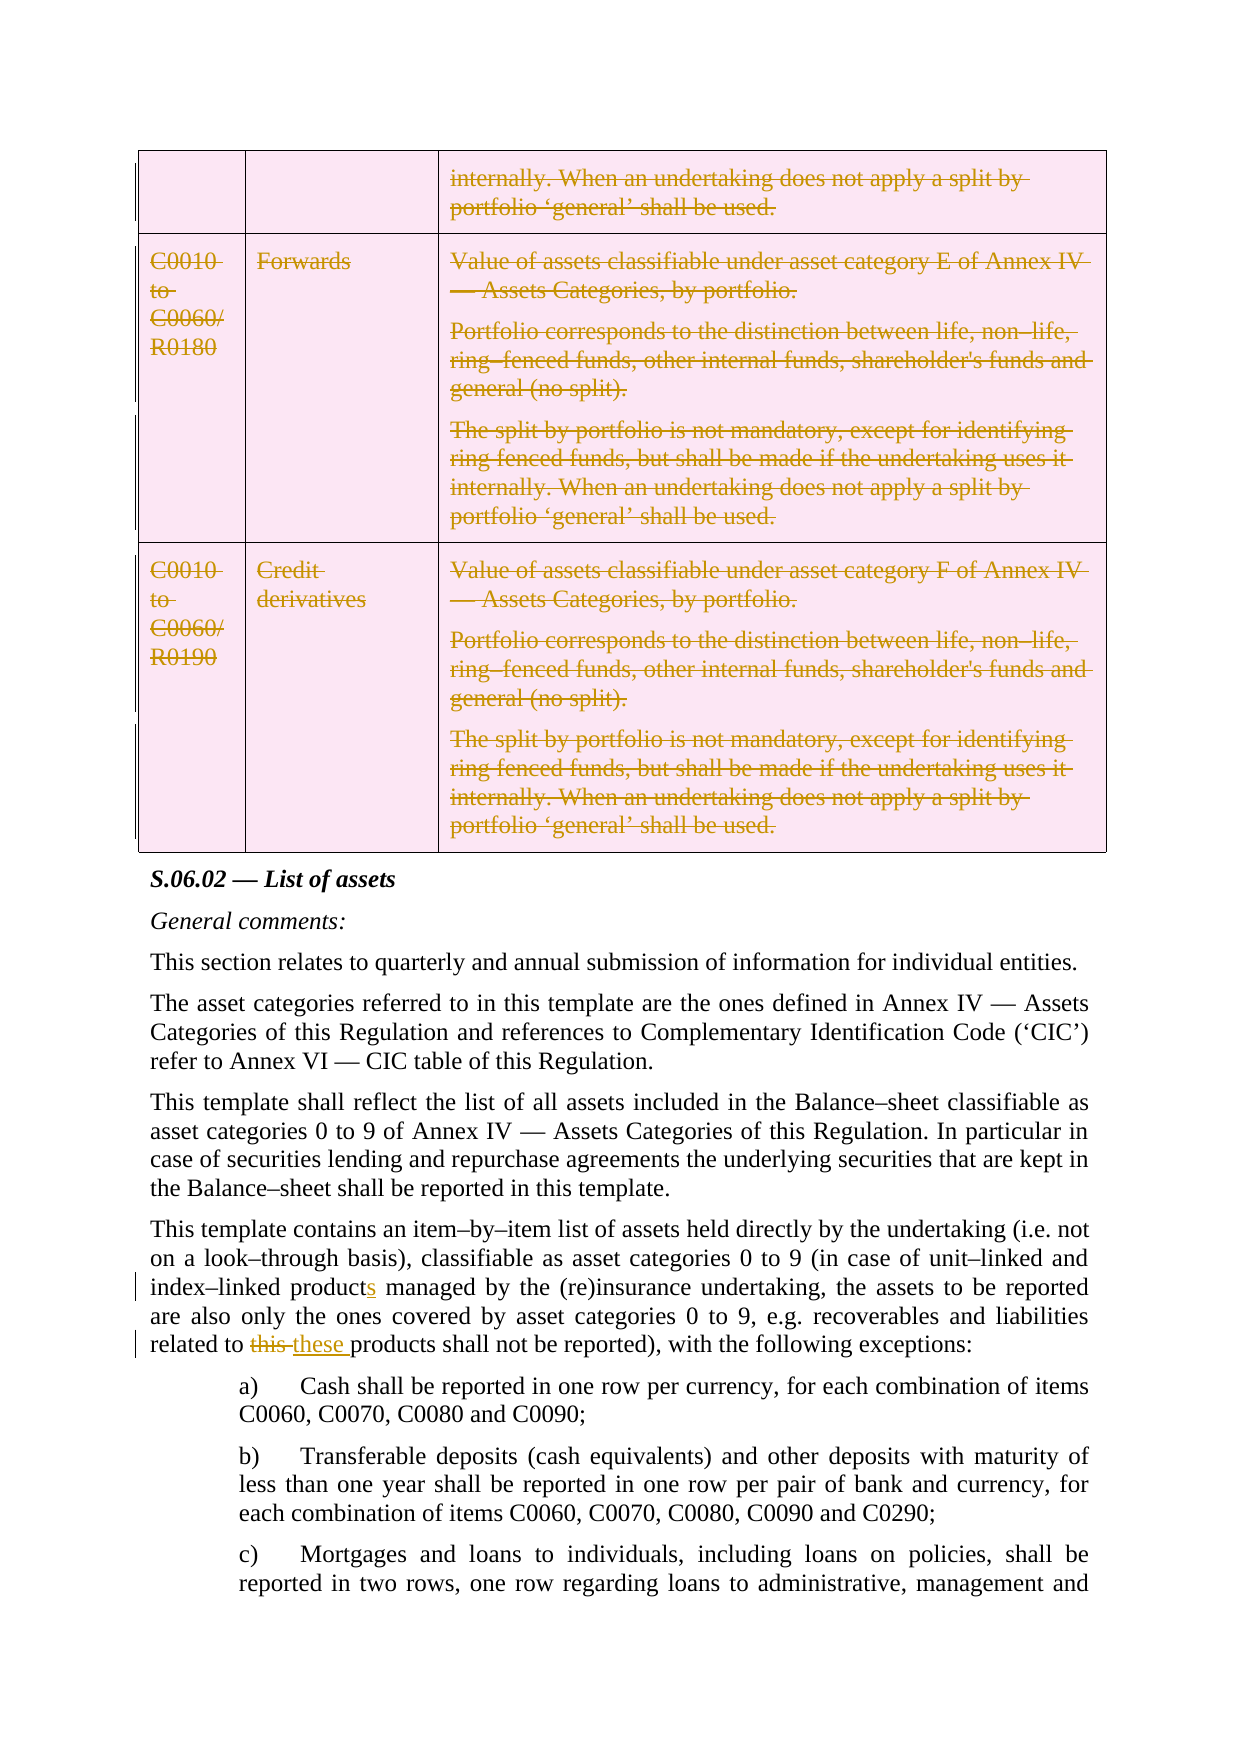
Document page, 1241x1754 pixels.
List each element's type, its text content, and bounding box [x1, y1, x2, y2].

text General comments: [150, 906, 1090, 934]
text This template contains an item–by–item list of assets held directly by the undertaking (i.e. not on a look–through basis), classifiable as asset categories 0 to 9 (in case of unit–linked and index–linked product managed by the (re)insurance undertaking, the assets to be reported are also only the ones covered by asset categories 0 to 9, e.g. recoverables and liabilities related to products shall not be reported), with the following exceptions: [150, 1214, 1090, 1358]
subtitle S.06.02 — List of assets [150, 864, 1090, 893]
text b) Transferable deposits (cash equivalents) and other deposits with maturity of less than one year shall be reported in one row per pair of bank and currency, for each combination of items C0060, C0070, C0080, C0090 and C0290; [150, 1441, 1090, 1527]
text The asset categories referred to in this template are the ones defined in Annex IV — Assets Categories of this Regulation and references to Complementary Identification Code (‘CIC’) refer to Annex VI — CIC table of this Regulation. [150, 988, 1090, 1074]
text This template shall reflect the list of all assets included in the Balance–sheet classifiable as asset categories 0 to 9 of Annex IV — Assets Categories of this Regulation. In particular in case of securities lending and repurchase agreements the underlying securities that are kept in the Balance–sheet shall be reported in this template. [150, 1087, 1090, 1202]
text a) Cash shall be reported in one row per currency, for each combination of items C0060, C0070, C0080 and C0090; [150, 1371, 1090, 1428]
text This section relates to quarterly and annual submission of information for individual entities. [150, 947, 1090, 976]
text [150, 1539, 1090, 1597]
